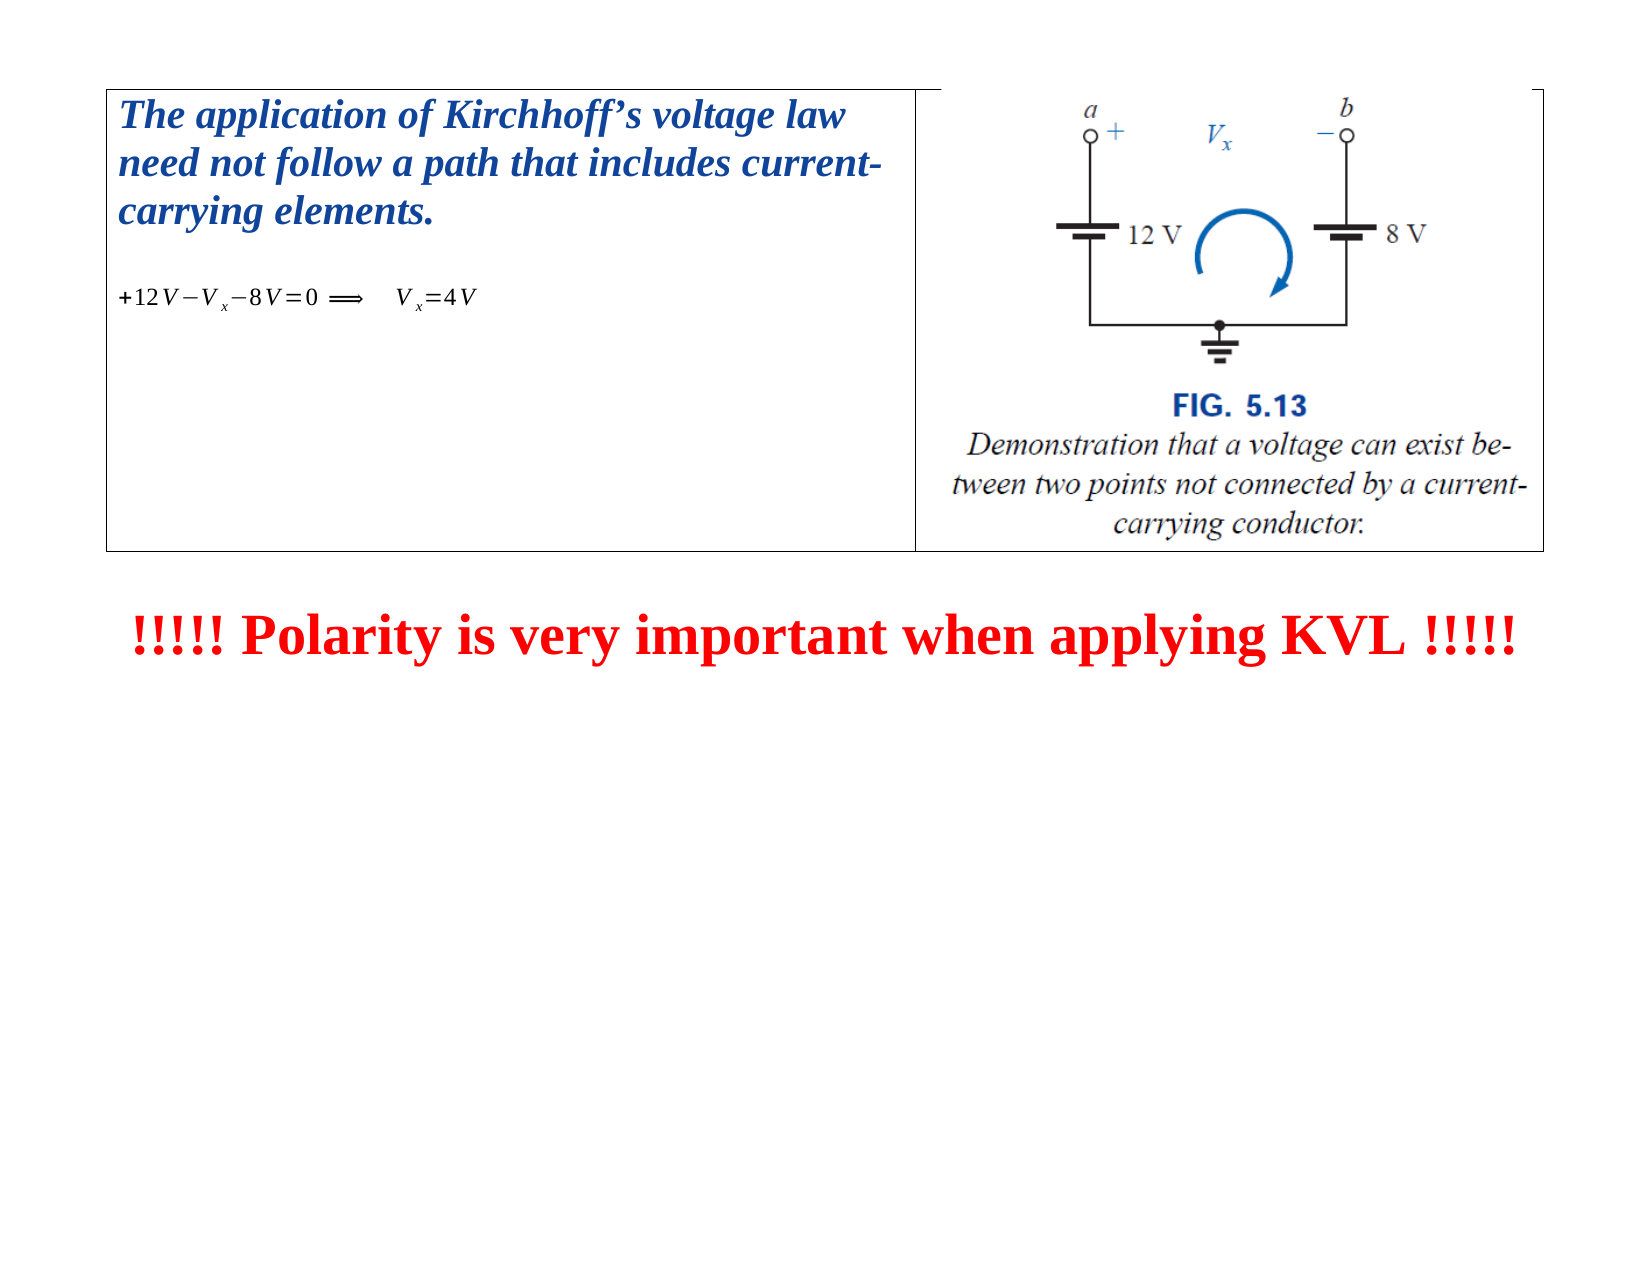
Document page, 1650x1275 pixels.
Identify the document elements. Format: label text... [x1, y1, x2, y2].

table_header [916, 90, 941, 551]
table_header [1532, 90, 1543, 551]
text !!!!! Polarity is very important when applying KVL !!!!! [118, 600, 1532, 667]
table_header The application of Kirchhoff’s voltage law need not follow a path that includes current-carrying elements. [107, 90, 915, 551]
